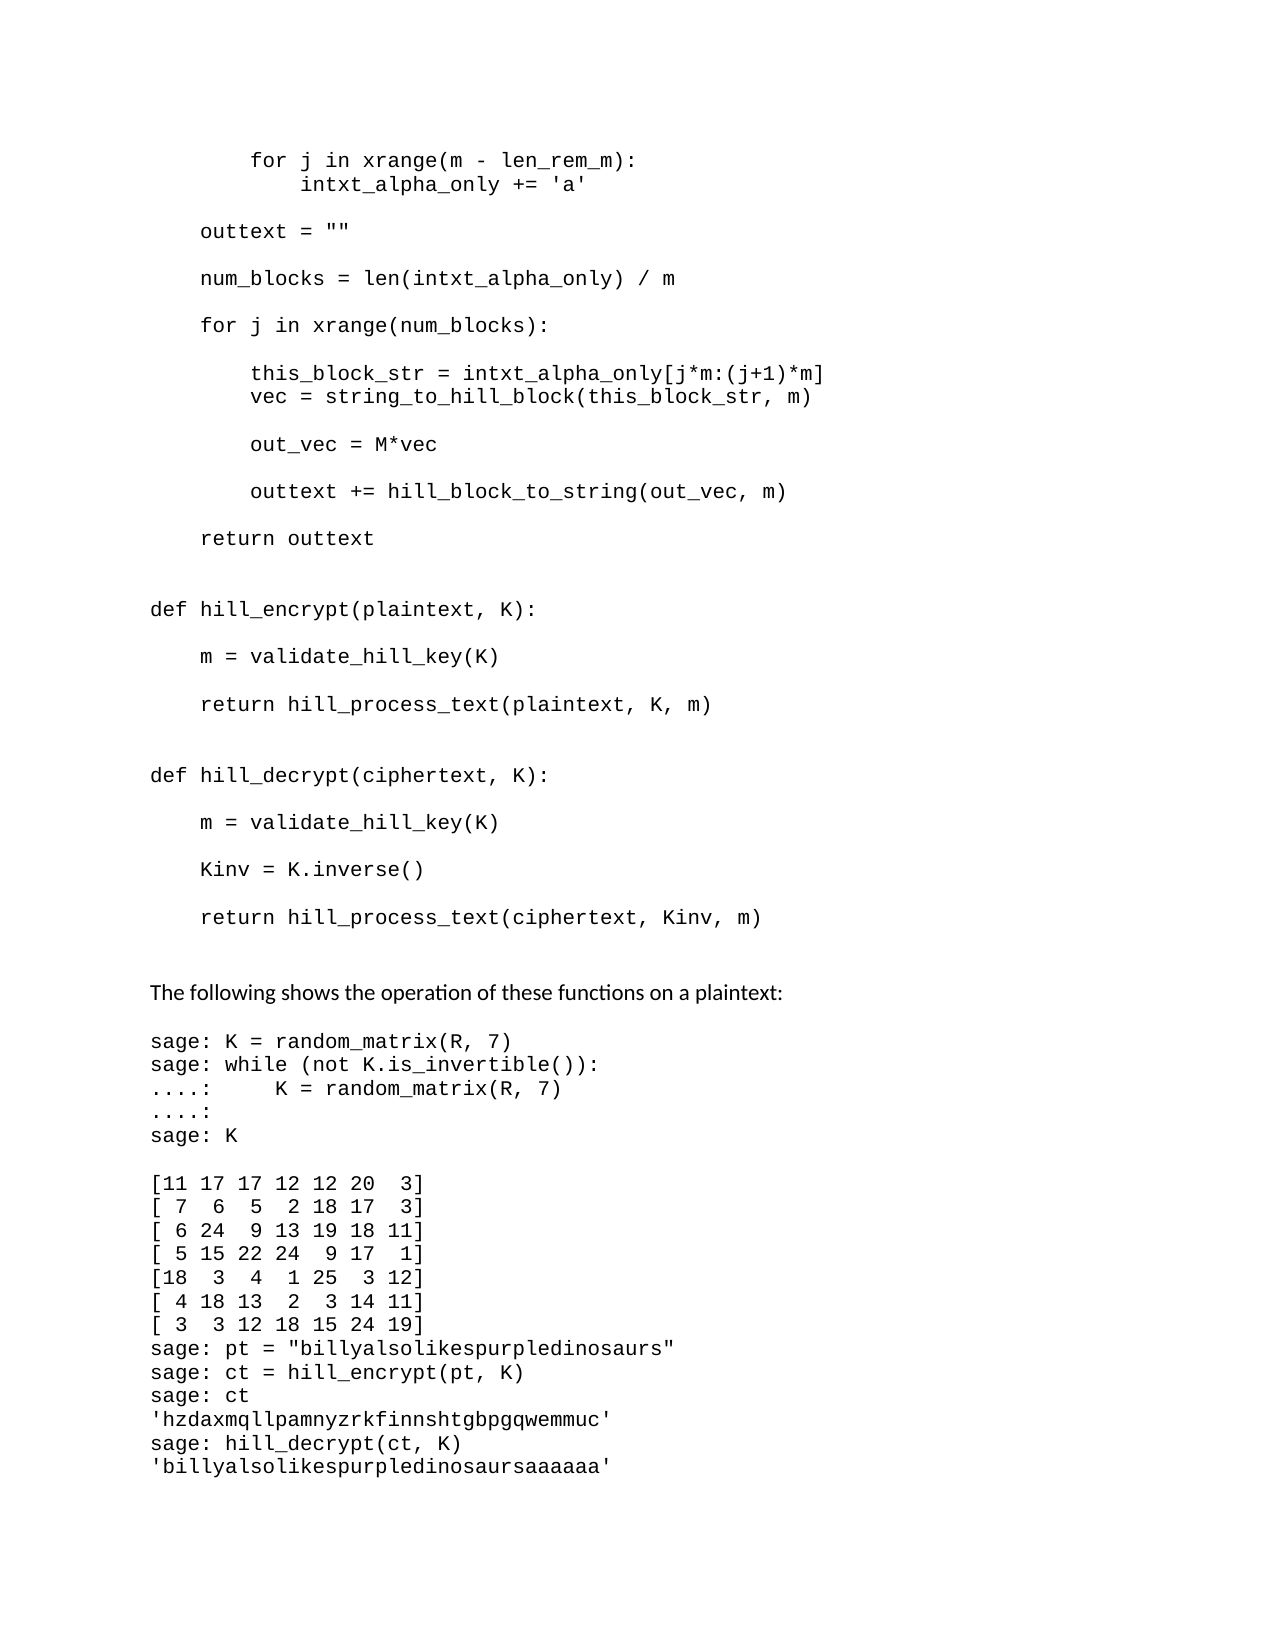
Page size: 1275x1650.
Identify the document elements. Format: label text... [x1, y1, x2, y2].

text 'hzdaxmqllpamnyzrkfinnshtgbpgqwemmuc' [150, 1409, 1125, 1433]
text def hill_decrypt(ciphertext, K): [150, 765, 1125, 788]
text intxt_alpha_only += 'a' [150, 174, 1125, 197]
text outtext += hill_block_to_string(out_vec, m) [150, 481, 1125, 505]
text [ 4 18 13 2 3 14 11] [150, 1291, 1125, 1314]
text 'billyalsolikespurpledinosaursaaaaaa' [150, 1456, 1125, 1480]
text sage: ct [150, 1385, 1125, 1409]
text m = validate_hill_key(K) [150, 812, 1125, 836]
text return outtext [150, 528, 1125, 552]
text for j in xrange(num_blocks): [150, 316, 1125, 339]
text out_vec = M*vec [150, 434, 1125, 457]
text [ 6 24 9 13 19 18 11] [150, 1220, 1125, 1243]
text m = validate_hill_key(K) [150, 647, 1125, 670]
text sage: while (not K.is_invertible()): [150, 1054, 1125, 1078]
text sage: K [150, 1125, 1125, 1149]
text sage: K = random_matrix(R, 7) [150, 1031, 1125, 1054]
text The following shows the operation of these functions on a plaintext: [150, 978, 1125, 1006]
text Kinv = K.inverse() [150, 859, 1125, 883]
text sage: pt = "billyalsolikespurpledinosaurs" [150, 1338, 1125, 1362]
text ....: K = random_matrix(R, 7) [150, 1078, 1125, 1102]
text def hill_encrypt(plaintext, K): [150, 599, 1125, 623]
text ....: [150, 1102, 1125, 1125]
text return hill_process_text(plaintext, K, m) [150, 694, 1125, 717]
text vec = string_to_hill_block(this_block_str, m) [150, 386, 1125, 410]
text [18 3 4 1 25 3 12] [150, 1267, 1125, 1291]
text [ 5 15 22 24 9 17 1] [150, 1243, 1125, 1267]
text outtext = "" [150, 221, 1125, 244]
text sage: hill_decrypt(ct, K) [150, 1433, 1125, 1456]
text return hill_process_text(ciphertext, Kinv, m) [150, 907, 1125, 930]
text num_blocks = len(intxt_alpha_only) / m [150, 268, 1125, 292]
text for j in xrange(m - len_rem_m): [150, 150, 1125, 174]
text this_block_str = intxt_alpha_only[j*m:(j+1)*m] [150, 363, 1125, 386]
text [ 7 6 5 2 18 17 3] [150, 1196, 1125, 1220]
text sage: ct = hill_encrypt(pt, K) [150, 1362, 1125, 1385]
text [11 17 17 12 12 20 3] [150, 1172, 1125, 1196]
text [ 3 3 12 18 15 24 19] [150, 1314, 1125, 1338]
